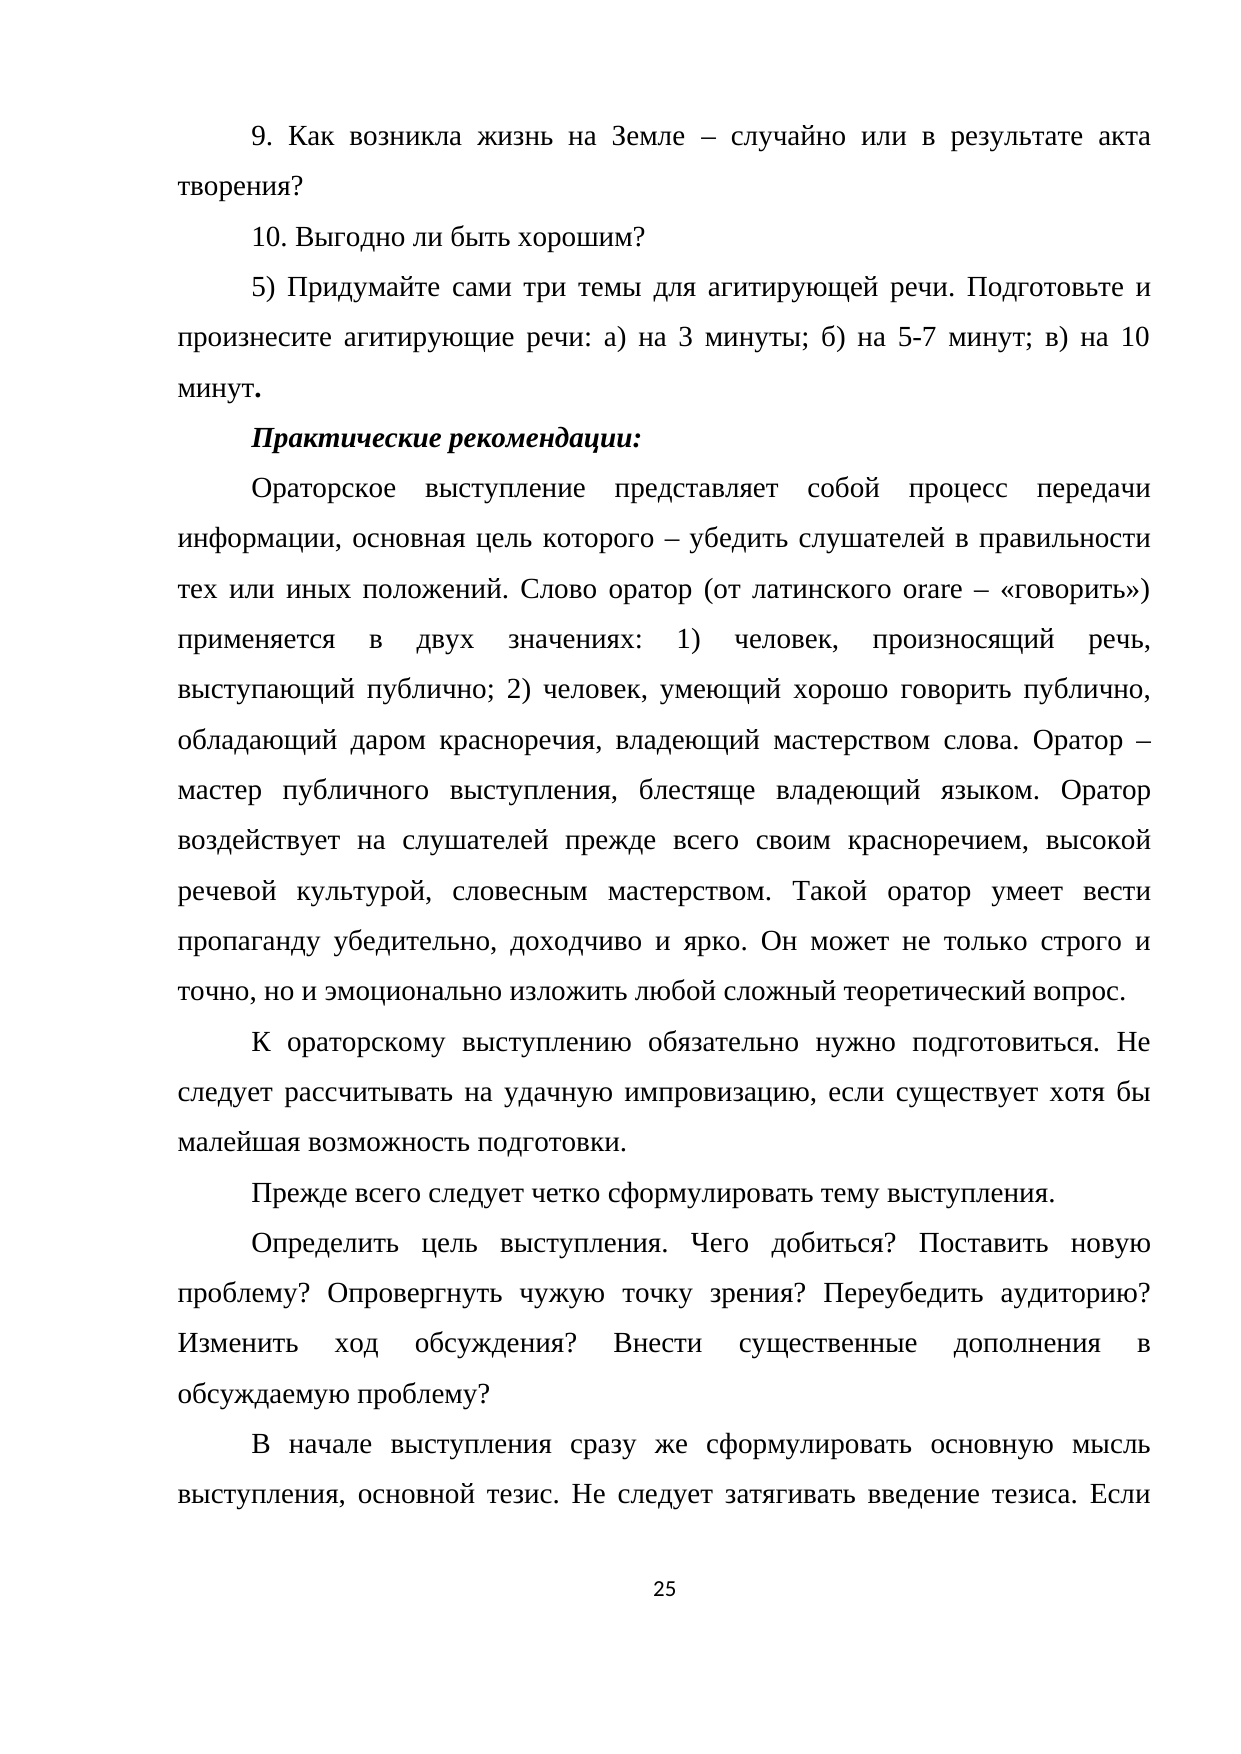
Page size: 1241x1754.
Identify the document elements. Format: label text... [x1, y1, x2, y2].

text 10. Выгодно ли быть хорошим? [177, 219, 1152, 252]
text 5) Придумайте сами три темы для агитирующей речи. Подготовьте и произнесите агитирующие речи: а) на 3 минуты; б) на 5-7 минут; в) на 10 минут. [177, 269, 1152, 403]
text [177, 1426, 1152, 1510]
text Практические рекомендации: [177, 420, 1152, 453]
text Ораторское выступление представляет собой процесс передачи информации, основная цель которого – убедить слушателей в правильности тех или иных положений. Слово оратор (от латинского orare – «говорить») применяется в двух значениях: 1) человек, произносящий речь, выступающий публично; 2) человек, умеющий хорошо говорить публично, обладающий даром красноречия, владеющий мастерством слова. Оратор – мастер публичного выступления, блестяще владеющий языком. Оратор воздействует на слушателей прежде всего своим красноречием, высокой речевой культурой, словесным мастерством. Такой оратор умеет вести пропаганду убедительно, доходчиво и ярко. Он может не только строго и точно, но и эмоционально изложить любой сложный теоретический вопрос. [177, 470, 1152, 1007]
text Определить цель выступления. Чего добиться? Поставить новую проблему? Опровергнуть чужую точку зрения? Переубедить аудиторию? Изменить ход обсуждения? Внести существенные дополнения в обсуждаемую проблему? [177, 1225, 1152, 1409]
text К ораторскому выступлению обязательно нужно подготовиться. Не следует рассчитывать на удачную импровизацию, если существует хотя бы малейшая возможность подготовки. [177, 1024, 1152, 1158]
text Прежде всего следует четко сформулировать тему выступления. [177, 1175, 1152, 1208]
text 9. Как возникла жизнь на Земле – случайно или в результате акта творения? [177, 118, 1152, 202]
